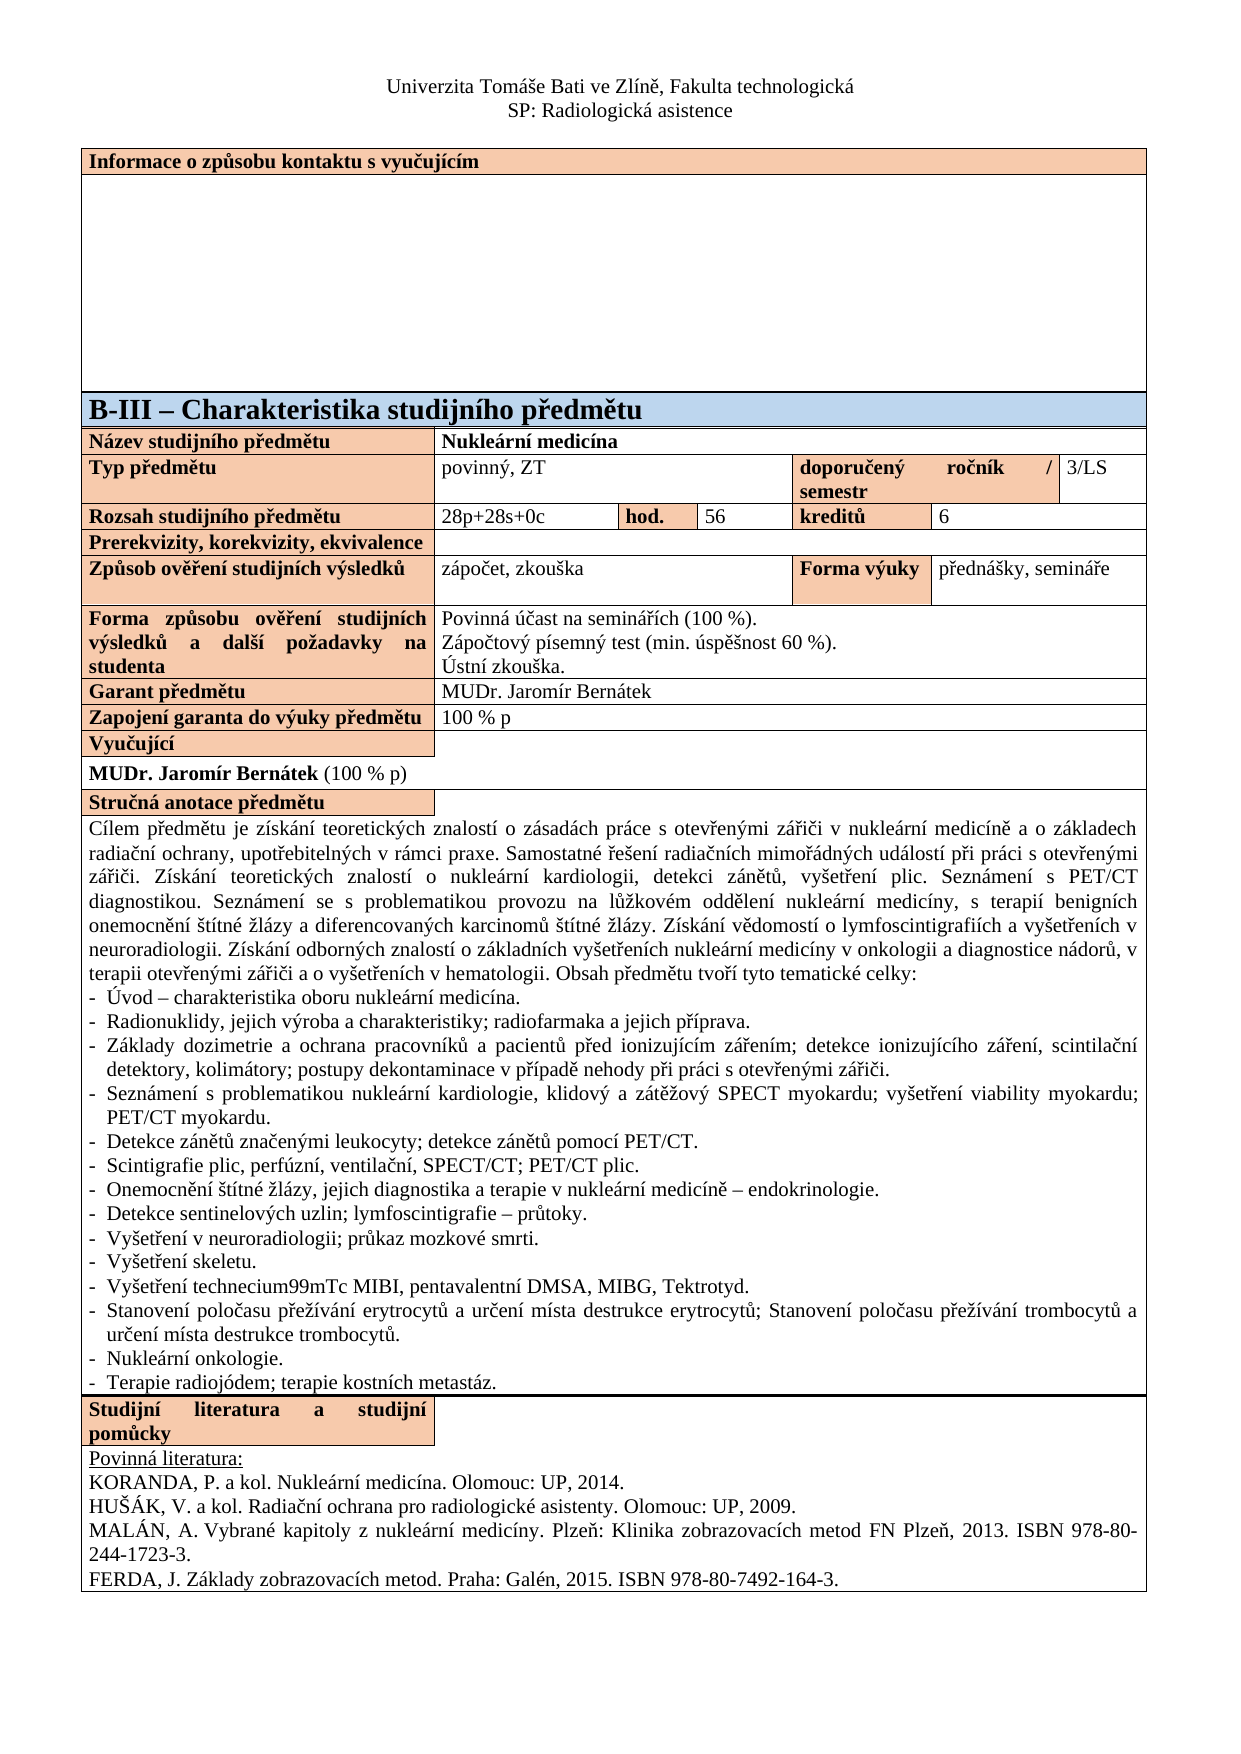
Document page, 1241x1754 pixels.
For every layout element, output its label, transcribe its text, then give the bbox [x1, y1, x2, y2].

table_cell MUDr. Jaromír Bernátek (100 % p) [82, 756, 1146, 789]
table_cell přednášky, semináře [932, 556, 1146, 604]
table_cell Garant předmětu [82, 679, 434, 704]
table_cell 3/LS [1060, 455, 1146, 503]
table_cell Informace o způsobu kontaktu s vyučujícím [82, 149, 1146, 174]
table_cell Rozsah studijního předmětu [82, 504, 434, 529]
table_cell 6 [932, 504, 1146, 529]
table_cell [435, 1397, 1146, 1445]
table_cell [435, 731, 1146, 756]
table_cell Forma výuky [793, 556, 931, 604]
table_cell 100 % p [435, 705, 1146, 730]
table_cell Zapojení garanta do výuky předmětu [82, 705, 434, 730]
table_cell MUDr. Jaromír Bernátek [435, 679, 1146, 704]
table_cell Stručná anotace předmětu [82, 790, 434, 815]
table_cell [82, 1445, 1146, 1591]
table_cell [435, 790, 1146, 815]
table_cell Studijní literatura a studijní pomůcky [82, 1397, 434, 1445]
table_cell Nukleární medicína [435, 429, 1146, 454]
table_cell Forma způsobu ověření studijních výsledků a další požadavky na studenta [82, 606, 434, 678]
table_cell B-III – Charakteristika studijního předmětu [82, 393, 1146, 426]
table_cell Způsob ověření studijních výsledků [82, 556, 434, 604]
table_cell Název studijního předmětu [82, 429, 434, 454]
table_cell 56 [698, 504, 792, 529]
table_cell Povinná účast na seminářích (100 %). Zápočtový písemný test (min. úspěšnost 60 %). Ústní zkouška. [435, 606, 1146, 678]
table_cell hod. [619, 504, 697, 529]
table_cell Prerekvizity, korekvizity, ekvivalence [82, 530, 434, 555]
table_cell Typ předmětu [82, 455, 434, 503]
table_cell doporučený ročník / semestr [793, 455, 1059, 503]
table_cell Cílem předmětu je získání teoretických znalostí o zásadách práce s otevřenými zářiči v nukleární medicíně a o základech radiační ochrany, upotřebitelných v rámci praxe. Samostatné řešení radiačních mimořádných událostí při práci s otevřenými zářiči. Získání teoretických znalostí o nukleární kardiologii, detekci zánětů, vyšetření plic. Seznámení s PET/CT diagnostikou. Seznámení se s problematikou provozu na lůžkovém oddělení nukleární medicíny, s terapií benigních onemocnění štítné žlázy a diferencovaných karcinomů štítné žlázy. Získání vědomostí o lymfoscintigrafiích a vyšetřeních v neuroradiologii. Získání odborných znalostí o základních vyšetřeních nukleární medicíny v onkologii a diagnostice nádorů, v terapii otevřenými zářiči a o vyšetřeních v hematologii. Obsah předmětu tvoří tyto tematické celky: Úvod – charakteristika oboru nukleární medicína. Radionuklidy, jejich výroba a charakteristiky; radiofarmaka a jejich příprava. Základy dozimetrie a ochrana pracovníků a pacientů před ionizujícím zářením; detekce ionizujícího záření, scintilační detektory, kolimátory; postupy dekontaminace v případě nehody při práci s otevřenými zářiči. Seznámení s problematikou nukleární kardiologie, klidový a zátěžový SPECT myokardu; vyšetření viability myokardu; PET/CT myokardu. Detekce zánětů značenými leukocyty; detekce zánětů pomocí PET/CT. Scintigrafie plic, perfúzní, ventilační, SPECT/CT; PET/CT plic. Onemocnění štítné žlázy, jejich diagnostika a terapie v nukleární medicíně – endokrinologie. Detekce sentinelových uzlin; lymfoscintigrafie – průtoky. Vyšetření v neuroradiologii; průkaz mozkové smrti. Vyšetření skeletu. Vyšetření technecium99mTc MIBI, pentavalentní DMSA, MIBG, Tektrotyd. Stanovení poločasu přežívání erytrocytů a určení místa destrukce erytrocytů; Stanovení poločasu přežívání trombocytů a určení místa destrukce trombocytů. Nukleární onkologie. Terapie radiojódem; terapie kostních metastáz. [82, 815, 1146, 1394]
table_cell povinný, ZT [435, 455, 792, 503]
table_cell [82, 175, 1146, 391]
table_cell 28p+28s+0c [435, 504, 618, 529]
table_cell Vyučující [82, 731, 434, 756]
table_cell zápočet, zkouška [435, 556, 792, 604]
table_cell [435, 530, 1146, 555]
table_cell kreditů [793, 504, 931, 529]
